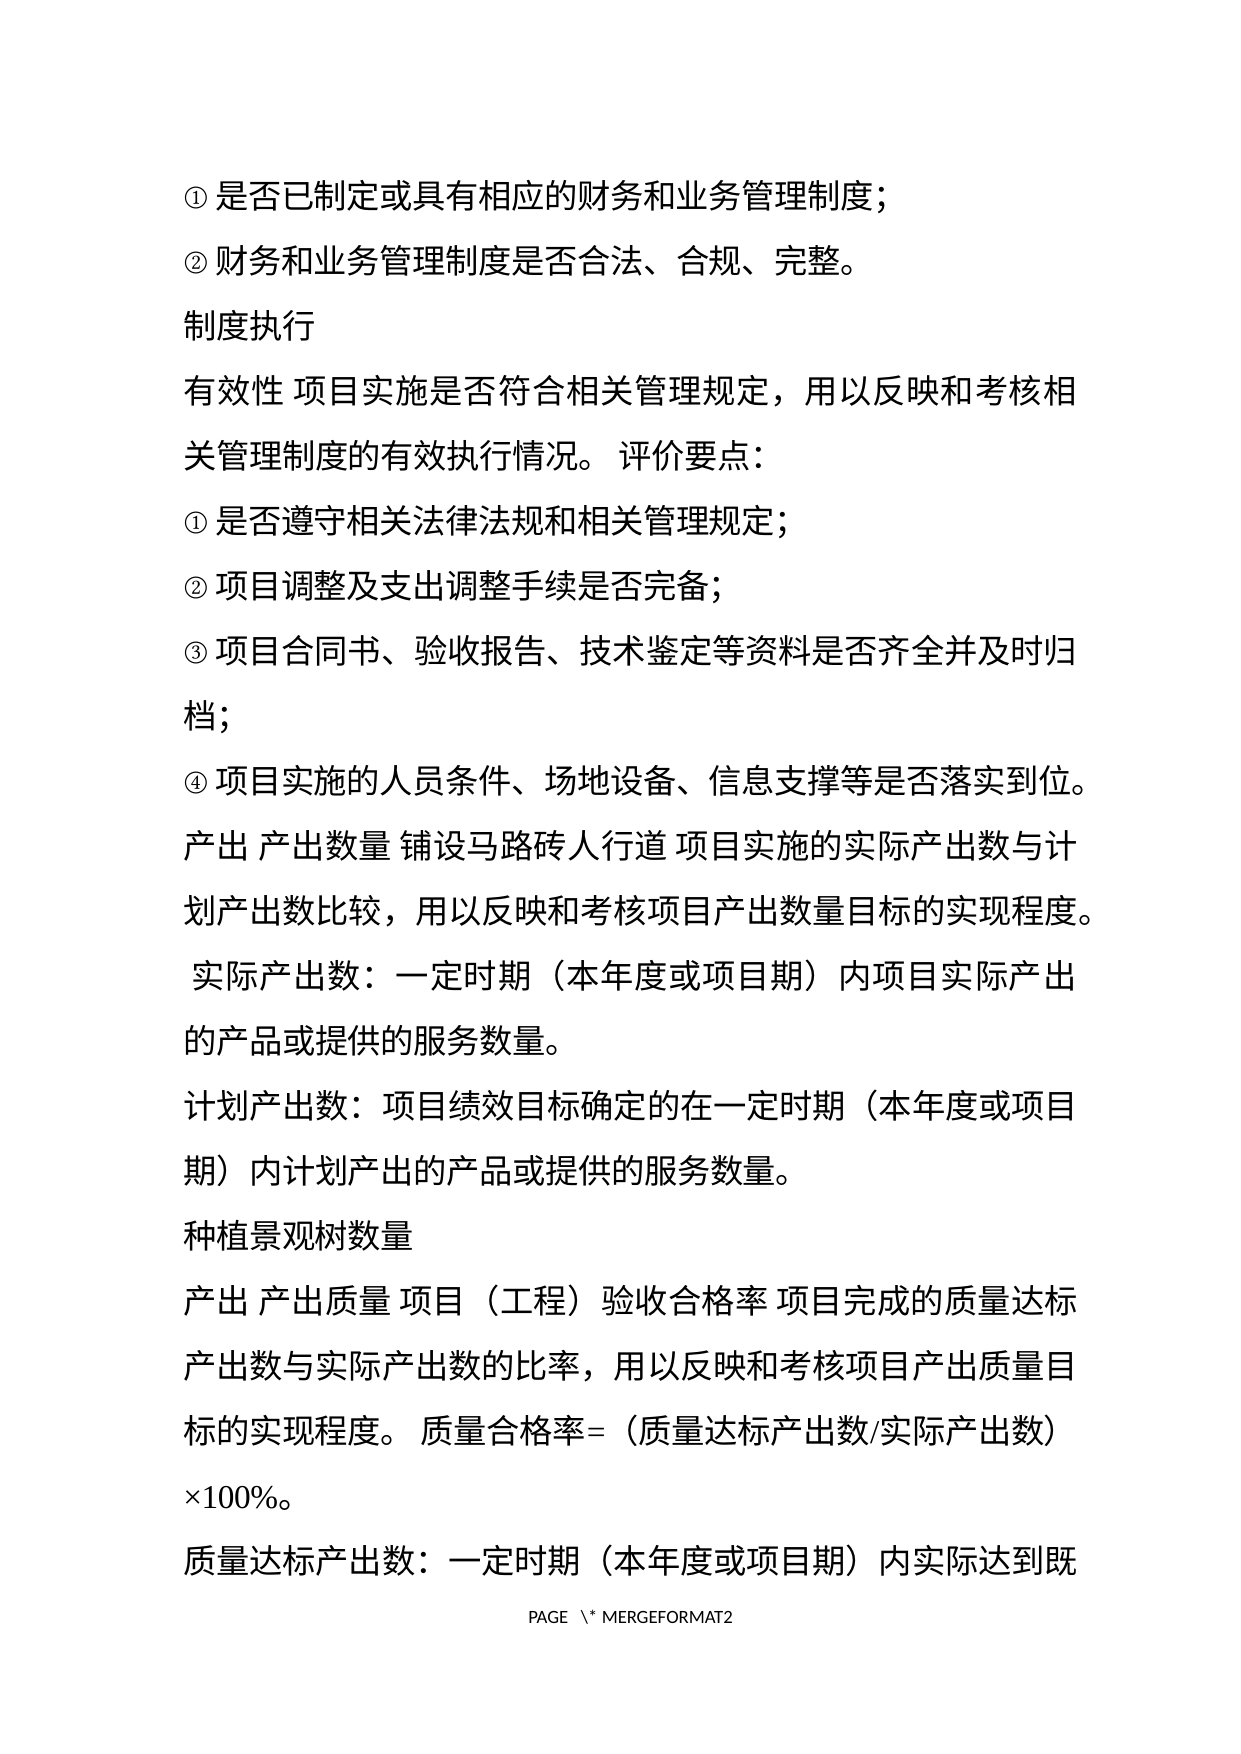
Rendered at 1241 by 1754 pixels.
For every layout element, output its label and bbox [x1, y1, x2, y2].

text [183, 162, 1078, 1592]
